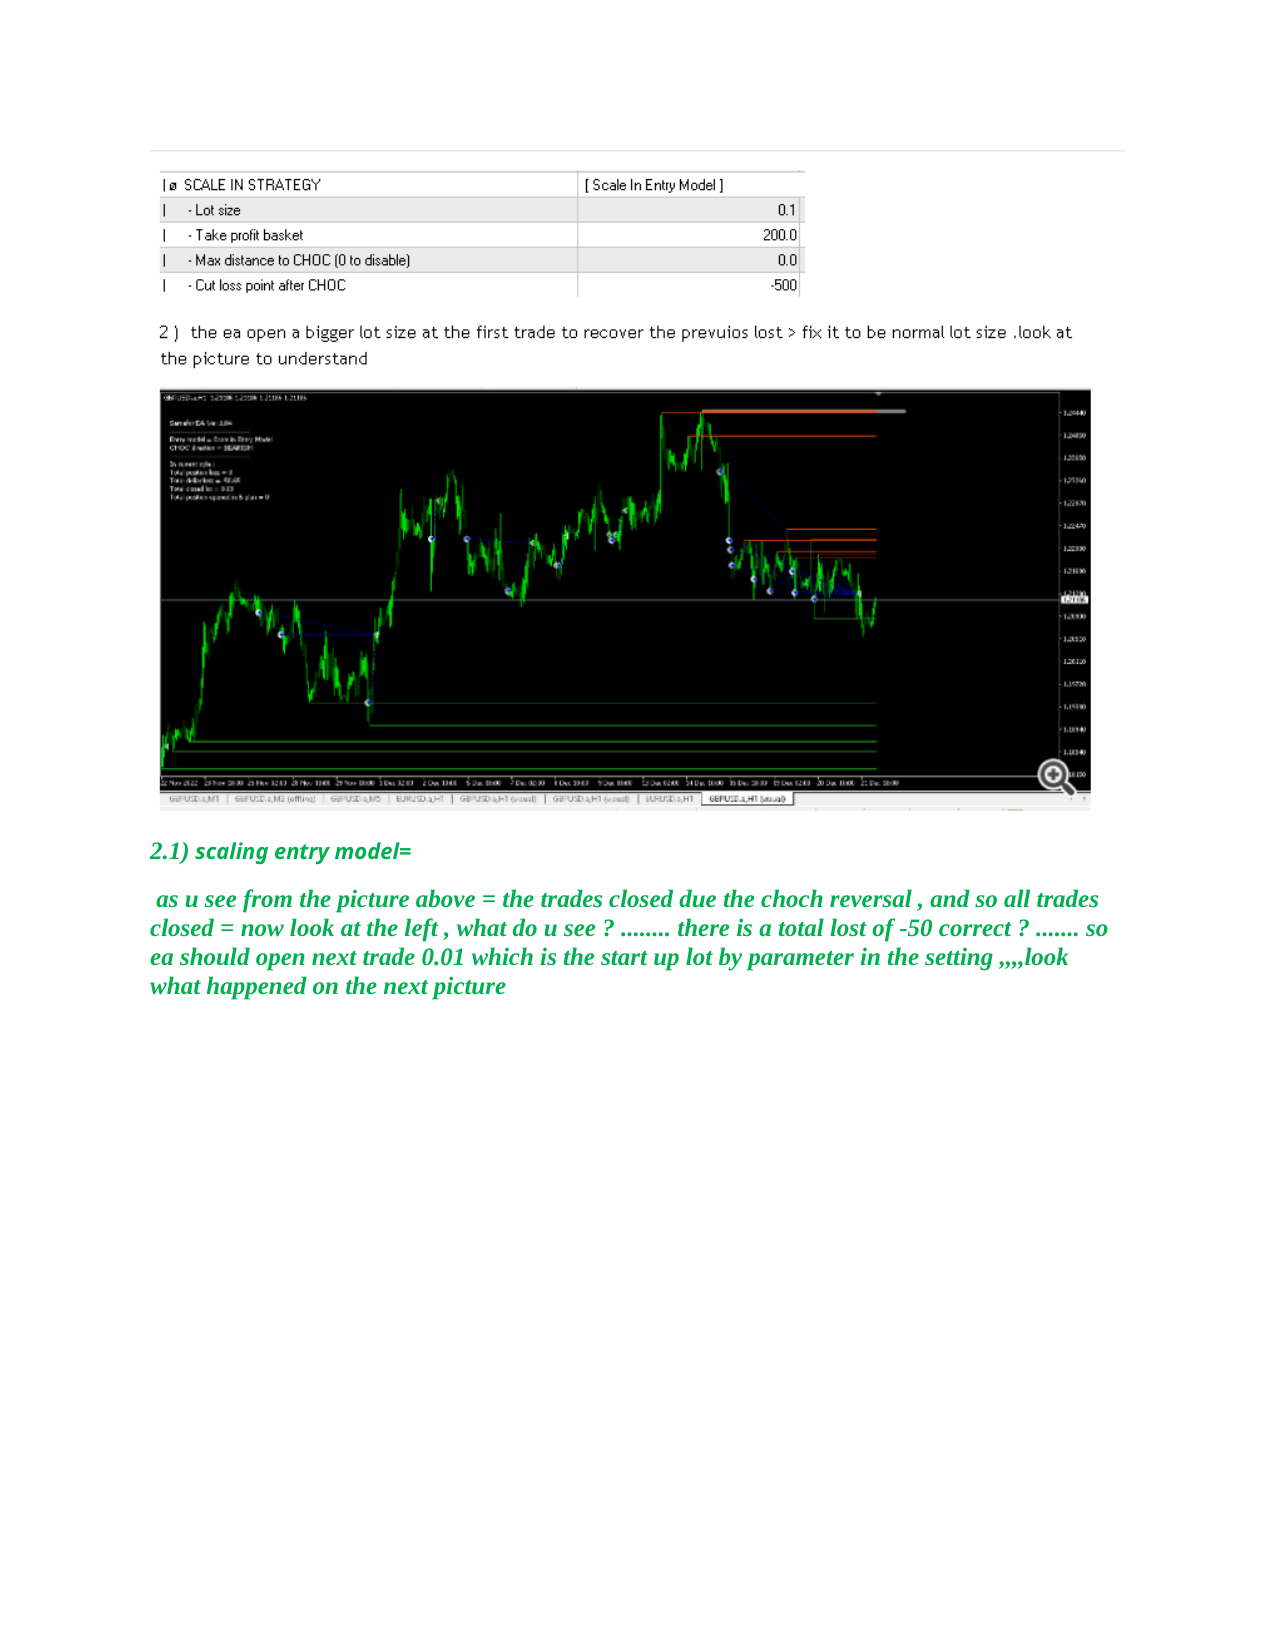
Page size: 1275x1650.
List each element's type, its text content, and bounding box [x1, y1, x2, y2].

text as u see from the picture above = the trades closed due the choch reversal , and so all trades closed = now look at the left , what do u see ? ........ there is a total lost of -50 correct ? ....... so ea should open next trade 0.01 which is the start up lot by parameter in the setting ,,,,look what happened on the next picture [150, 884, 1125, 999]
text 2.1) scaling entry model= [150, 836, 1125, 866]
picture [150, 150, 1125, 817]
